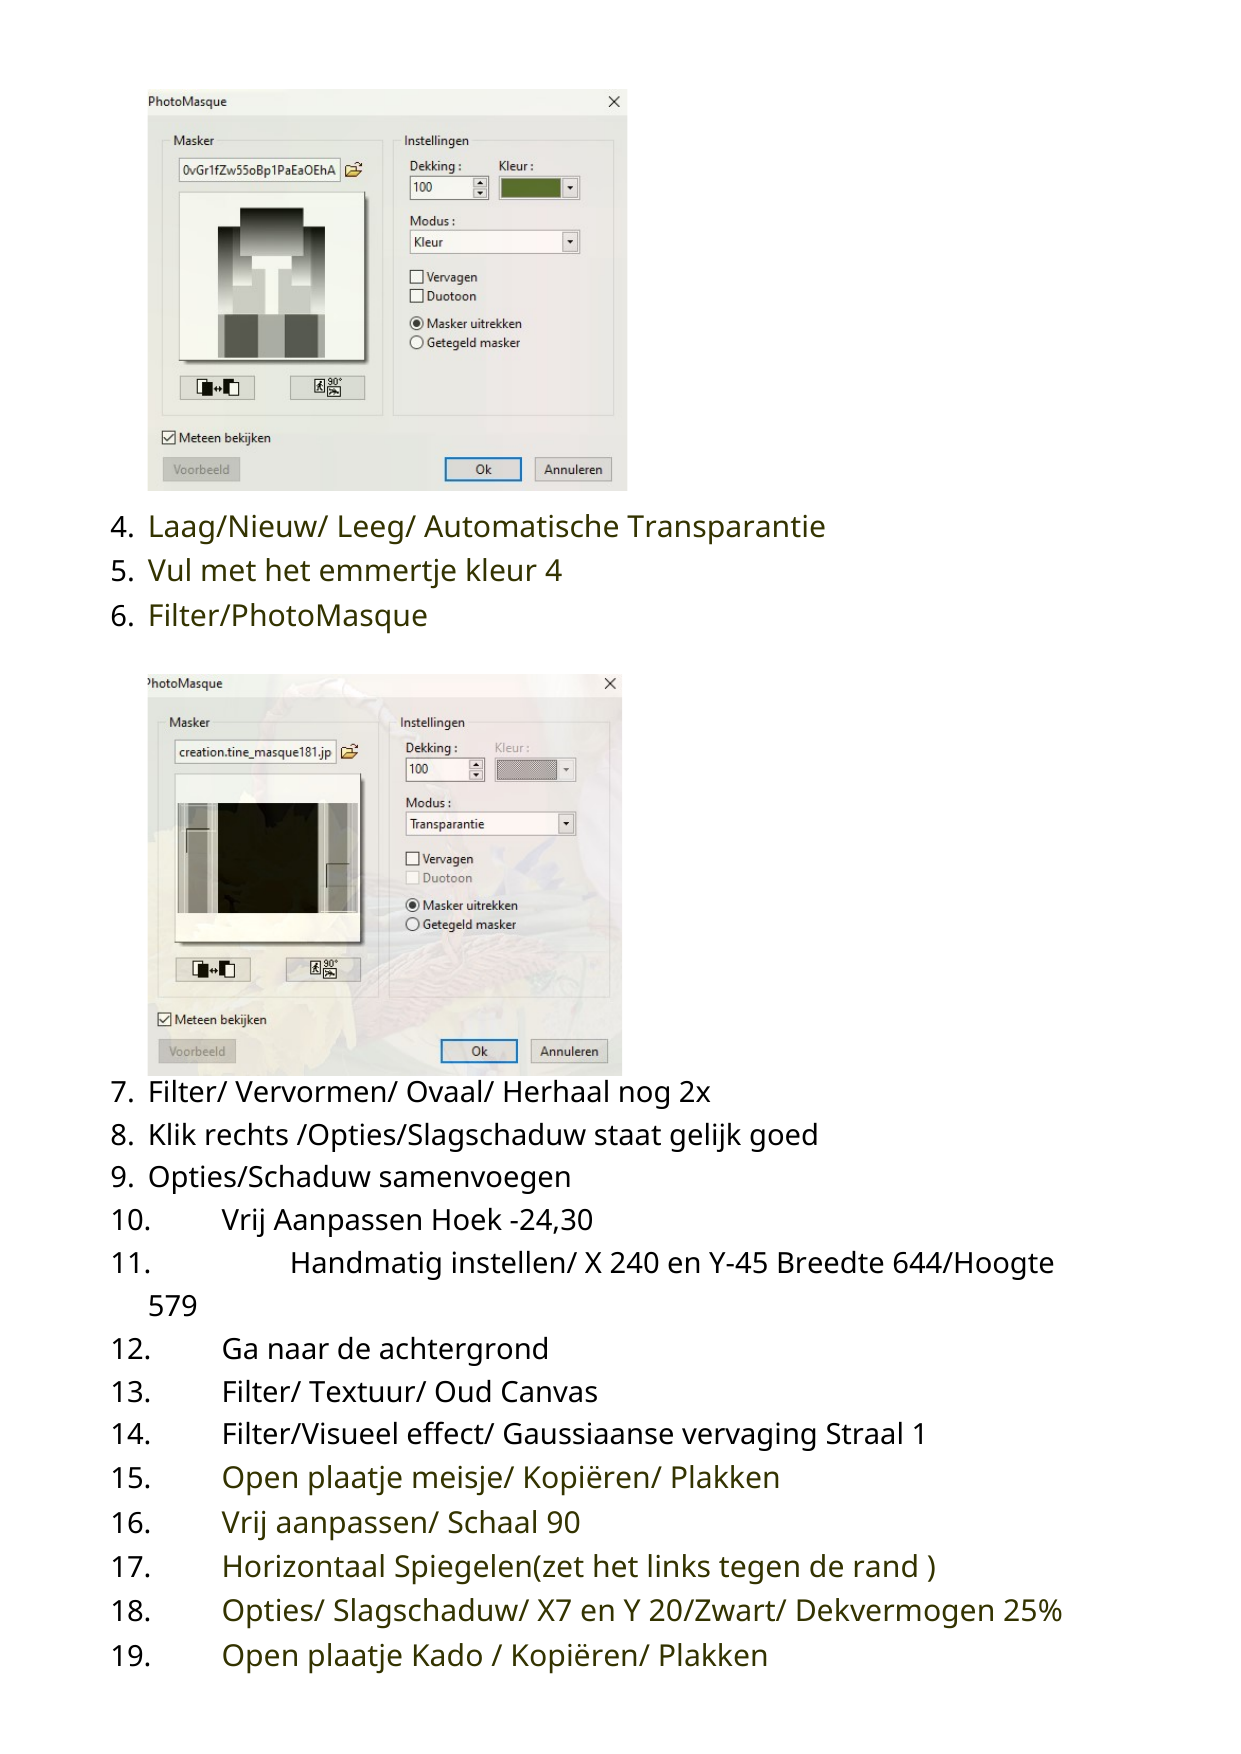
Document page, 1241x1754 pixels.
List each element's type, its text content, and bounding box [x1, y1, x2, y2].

list Open plaatje meisje/ Kopiëren/ Plakken [110, 1456, 1093, 1498]
list Filter/ Vervormen/ Ovaal/ Herhaal nog 2x [110, 1071, 1093, 1111]
list Vrij aanpassen/ Schaal 90 [110, 1501, 1093, 1542]
list Handmatig instellen/ X 240 en Y-45 Breedte 644/Hoogte 579 [110, 1242, 1093, 1325]
list Laag/Nieuw/ Leeg/ Automatische Transparantie [110, 505, 1093, 546]
list Opties/ Slagschaduw/ X7 en Y 20/Zwart/ Dekvermogen 25% [110, 1589, 1093, 1631]
list Vrij Aanpassen Hoek -24,30 [110, 1199, 1093, 1239]
list Filter/Visueel effect/ Gaussiaanse vervaging Straal 1 [110, 1414, 1093, 1453]
list Filter/PhotoMasque [110, 594, 1093, 635]
list Horizontaal Spiegelen(zet het links tegen de rand ) [110, 1545, 1093, 1586]
list Filter/ Textuur/ Oud Canvas [110, 1371, 1093, 1411]
list Vul met het emmertje kleur 4 [110, 549, 1093, 591]
picture [147, 674, 623, 1076]
list Open plaatje Kado / Kopiëren/ Plakken [110, 1634, 1093, 1675]
list Ga naar de achtergrond [110, 1328, 1093, 1368]
picture [147, 89, 628, 491]
list Opties/Schaduw samenvoegen [110, 1157, 1093, 1196]
list Klik rechts /Opties/Slagschaduw staat gelijk goed [110, 1114, 1093, 1154]
